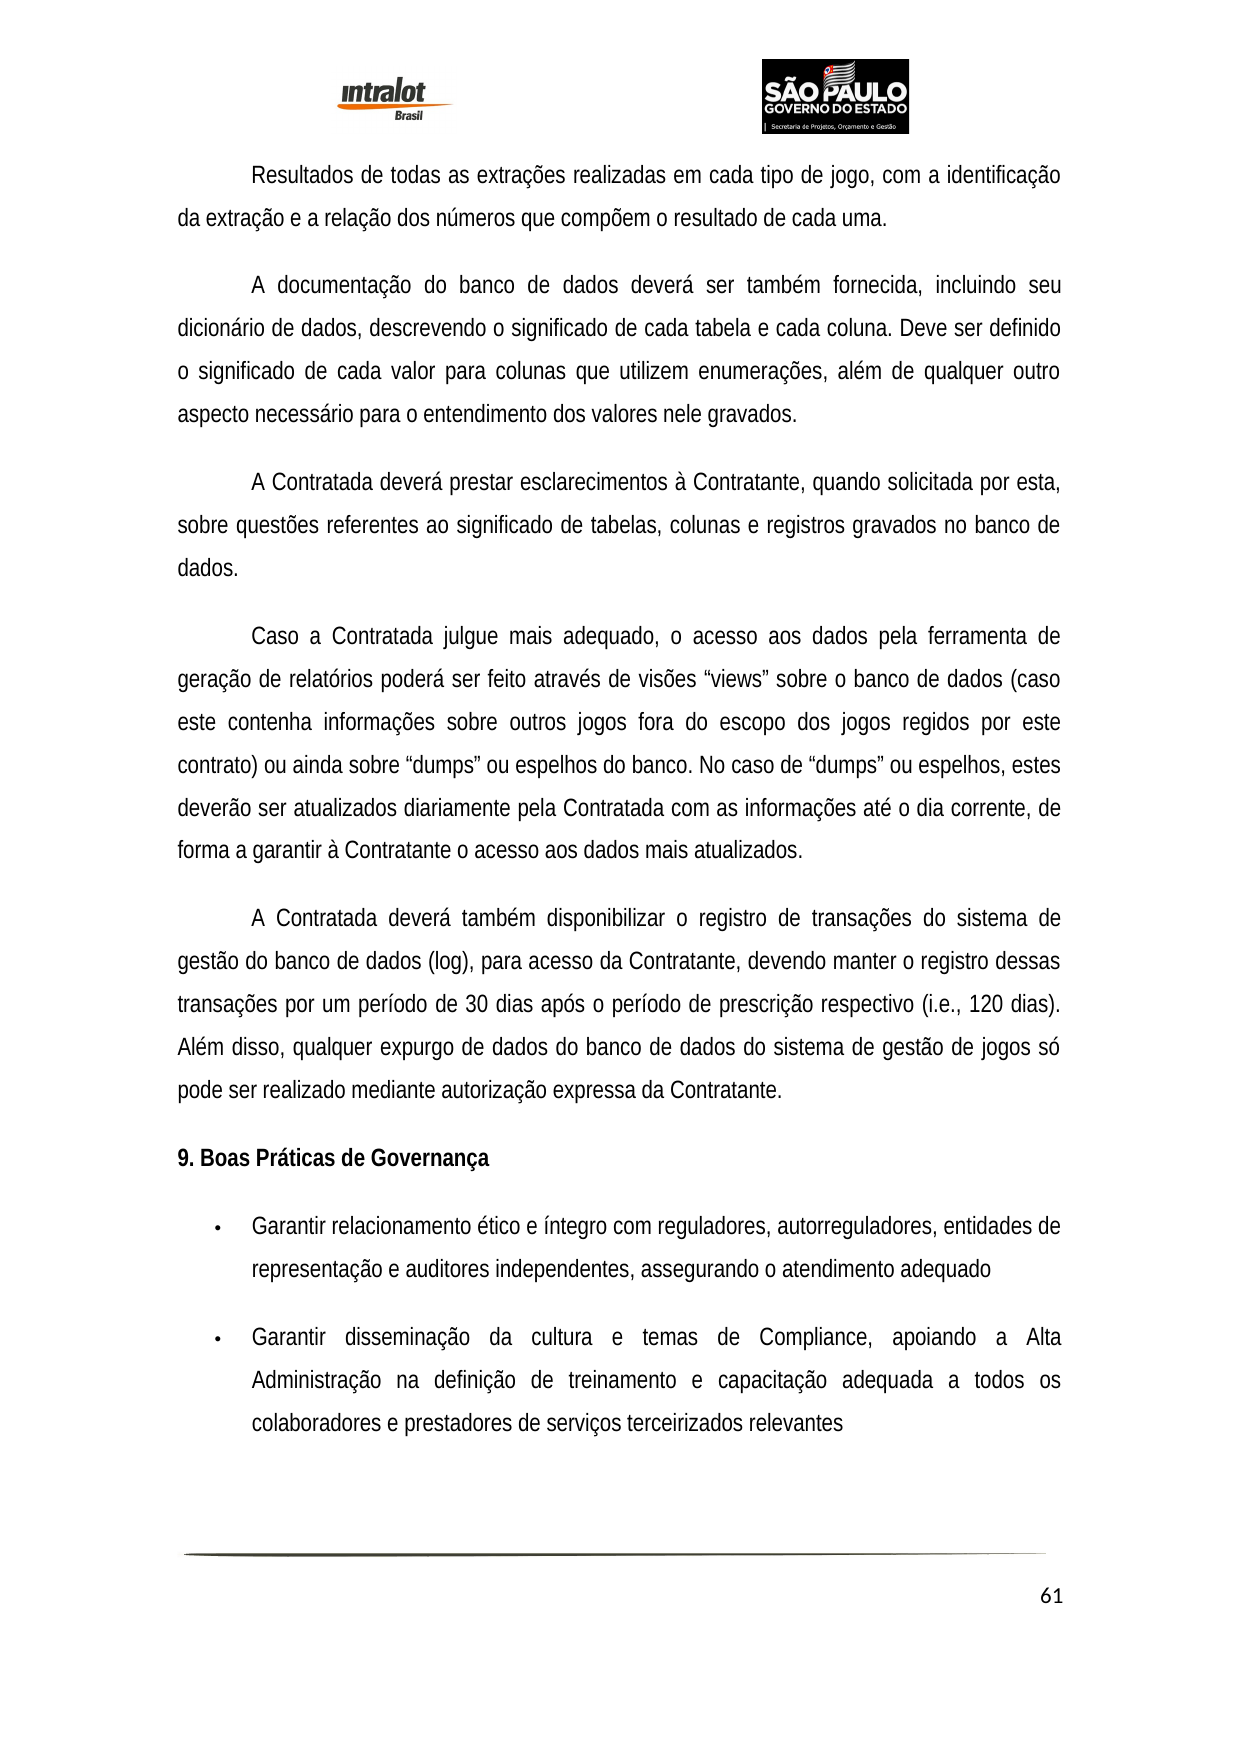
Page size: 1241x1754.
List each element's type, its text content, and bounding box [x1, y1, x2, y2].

text Caso a Contratada julgue mais adequado, o acesso aos dados pela ferramenta de geração de relatórios poderá ser feito através de visões “views” sobre o banco de dados (caso este contenha informações sobre outros jogos fora do escopo dos jogos regidos por este contrato) ou ainda sobre “dumps” ou espelhos do banco. No caso de “dumps” ou espelhos, estes deverão ser atualizados diariamente pela Contratada com as informações até o dia corrente, de forma a garantir à Contratante o acesso aos dados mais atualizados. [177, 621, 1063, 864]
list Garantir relacionamento ético e íntegro com reguladores, autorreguladores, entidades de representação e auditores independentes, assegurando o atendimento adequado [214, 1211, 1063, 1282]
list Garantir disseminação da cultura e temas de Compliance, apoiando a Alta Administração na definição de treinamento e capacitação adequada a todos os colaboradores e prestadores de serviços terceirizados relevantes [214, 1322, 1063, 1436]
picture [177, 1551, 1046, 1558]
picture [331, 66, 457, 134]
text A Contratada deverá prestar esclarecimentos à Contratante, quando solicitada por esta, sobre questões referentes ao significado de tabelas, colunas e registros gravados no banco de dados. [177, 467, 1063, 582]
picture [762, 59, 910, 134]
text Resultados de todas as extrações realizadas em cada tipo de jogo, com a identificação da extração e a relação dos números que compõem o resultado de cada uma. [177, 159, 1063, 231]
text A Contratada deverá também disponibilizar o registro de transações do sistema de gestão do banco de dados (log), para acesso da Contratante, devendo manter o registro dessas transações por um período de 30 dias após o período de prescrição respectivo (i.e., 120 dias). Além disso, qualquer expurgo de dados do banco de dados do sistema de gestão de jogos só pode ser realizado mediante autorização expressa da Contratante. [177, 903, 1063, 1104]
title 9. Boas Práticas de Governança [177, 1143, 1063, 1172]
text A documentação do banco de dados deverá ser também fornecida, incluindo seu dicionário de dados, descrevendo o significado de cada tabela e cada coluna. Deve ser definido o significado de cada valor para colunas que utilizem enumerações, além de qualquer outro aspecto necessário para o entendimento dos valores nele gravados. [177, 270, 1063, 428]
